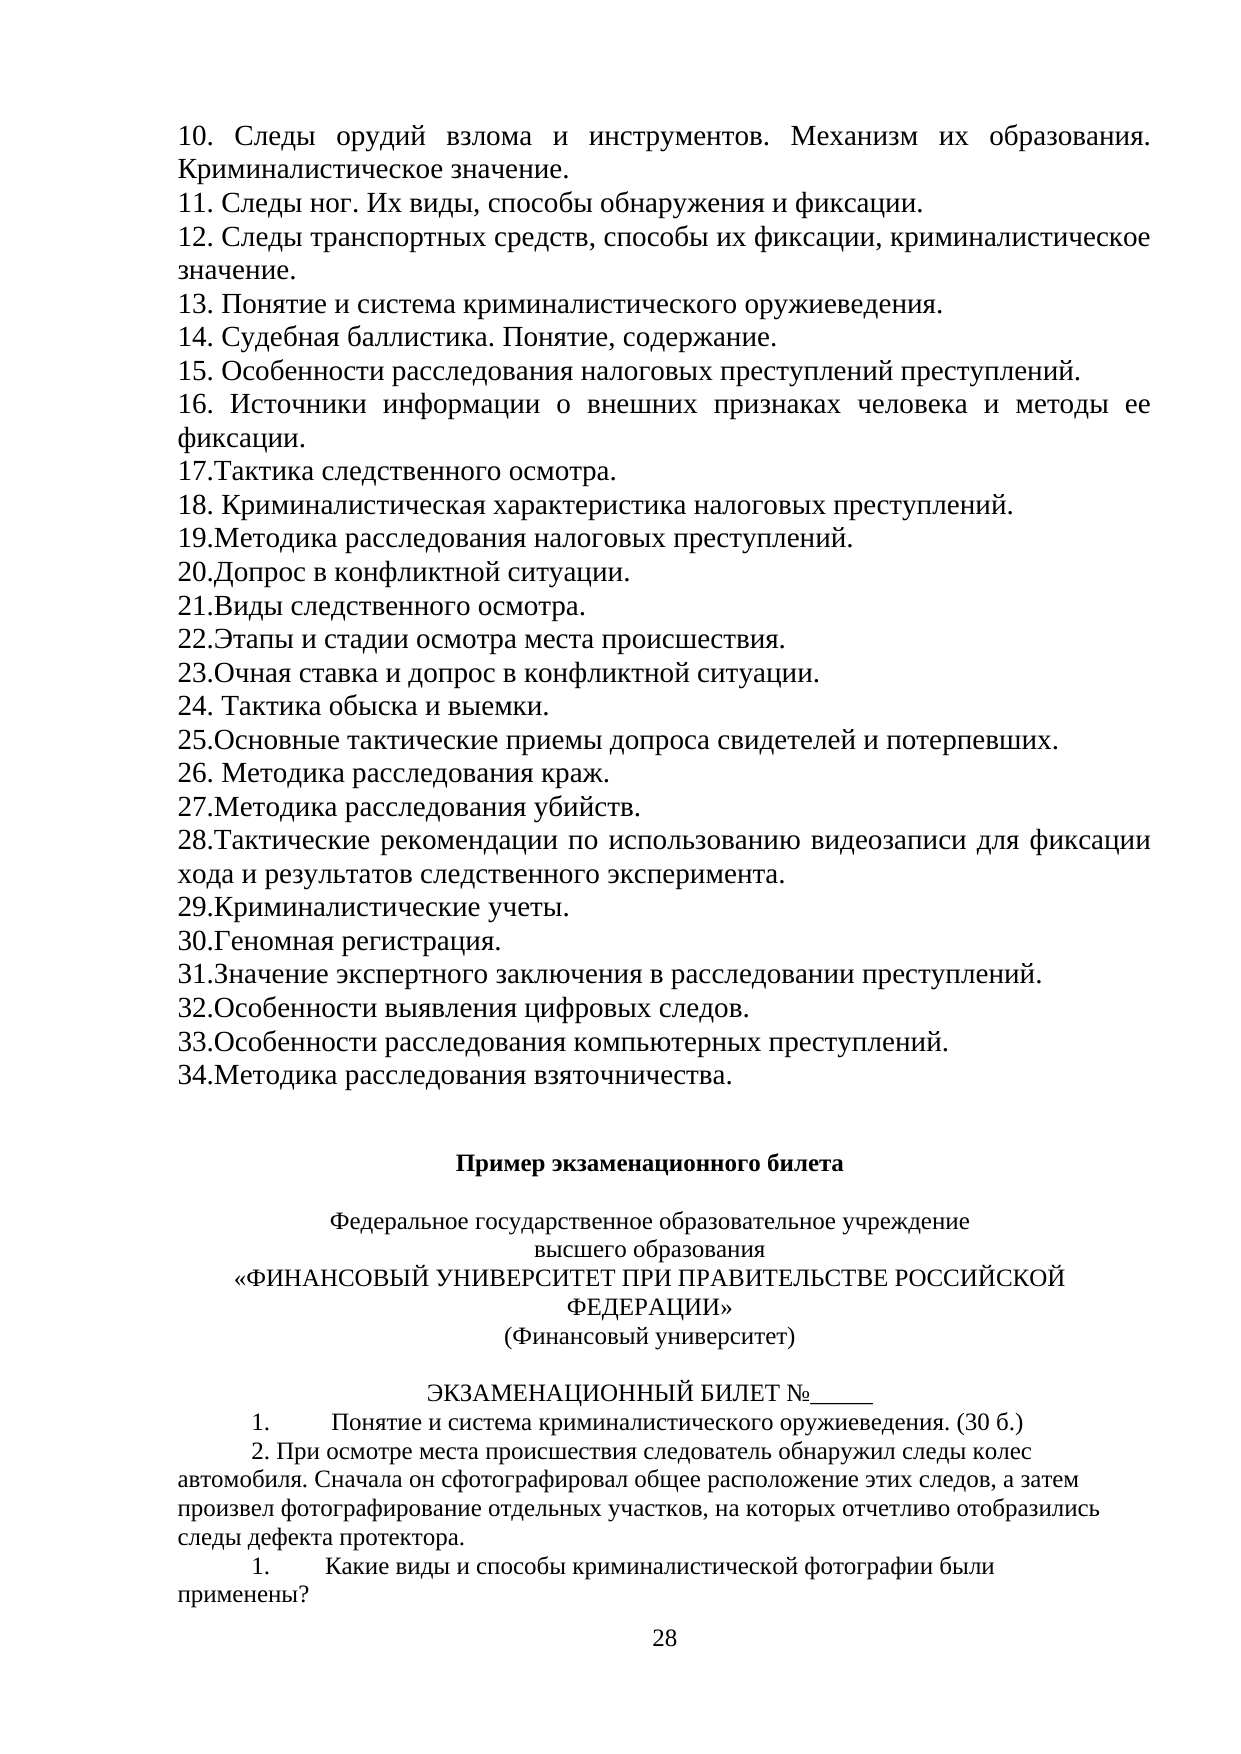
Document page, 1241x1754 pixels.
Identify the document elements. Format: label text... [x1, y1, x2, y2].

text 28.Тактические рекомендации по использованию видеозаписи для фиксации хода и результатов следственного эксперимента. [177, 822, 1152, 889]
text 10. Следы орудий взлома и инструментов. Механизм их образования. Криминалистическое значение. [177, 118, 1152, 185]
text 12. Следы транспортных средств, способы их фиксации, криминалистическое значение. [177, 219, 1152, 286]
text «ФИНАНСОВЫЙ УНИВЕРСИТЕТ ПРИ ПРАВИТЕЛЬСТВЕ РОССИЙСКОЙ ФЕДЕРАЦИИ» [177, 1263, 1122, 1321]
text 34.Методика расследования взяточничества. [177, 1057, 1152, 1091]
text 30.Геномная регистрация. [177, 923, 1152, 957]
text высшего образования [177, 1234, 1122, 1263]
text 20.Допрос в конфликтной ситуации. [177, 554, 1152, 588]
text 25.Основные тактические приемы допроса свидетелей и потерпевших. [177, 722, 1152, 755]
text (Финансовый университет) [177, 1321, 1122, 1349]
text 31.Значение экспертного заключения в расследовании преступлений. [177, 957, 1152, 990]
text 15. Особенности расследования налоговых преступлений преступлений. [177, 353, 1152, 386]
text 21.Виды следственного осмотра. [177, 588, 1152, 621]
text 14. Судебная баллистика. Понятие, содержание. [177, 319, 1152, 353]
text 16. Источники информации о внешних признаках человека и методы ее фиксации. [177, 386, 1152, 453]
text 32.Особенности выявления цифровых следов. [177, 990, 1152, 1024]
text 11. Следы ног. Их виды, способы обнаружения и фиксации. [177, 185, 1152, 219]
text 18. Криминалистическая характеристика налоговых преступлений. [177, 487, 1152, 521]
text ЭКЗАМЕНАЦИОННЫЙ БИЛЕТ №_____ [177, 1378, 1122, 1407]
text Федеральное государственное образовательное учреждение [177, 1206, 1122, 1234]
text 17.Тактика следственного осмотра. [177, 453, 1152, 487]
text 22.Этапы и стадии осмотра места происшествия. [177, 621, 1152, 655]
text 33.Особенности расследования компьютерных преступлений. [177, 1024, 1152, 1057]
text 29.Криминалистические учеты. [177, 889, 1152, 923]
text 23.Очная ставка и допрос в конфликтной ситуации. [177, 655, 1152, 688]
text 19.Методика расследования налоговых преступлений. [177, 521, 1152, 554]
text 26. Методика расследования краж. [177, 755, 1152, 789]
text 13. Понятие и система криминалистического оружиеведения. [177, 286, 1152, 319]
text 1. Понятие и система криминалистического оружиеведения. (30 б.) [177, 1407, 1122, 1436]
text 1. Какие виды и способы криминалистической фотографии были применены? [177, 1551, 1122, 1608]
text 2. При осмотре места происшествия следователь обнаружил следы колес автомобиля. Сначала он сфотографировал общее расположение этих следов, а затем произвел фотографирование отдельных участков, на которых отчетливо отобразились следы дефекта протектора. [177, 1436, 1122, 1551]
text 24. Тактика обыска и выемки. [177, 688, 1152, 722]
text 27.Методика расследования убийств. [177, 789, 1152, 822]
text Пример экзаменационного билета [177, 1148, 1122, 1177]
